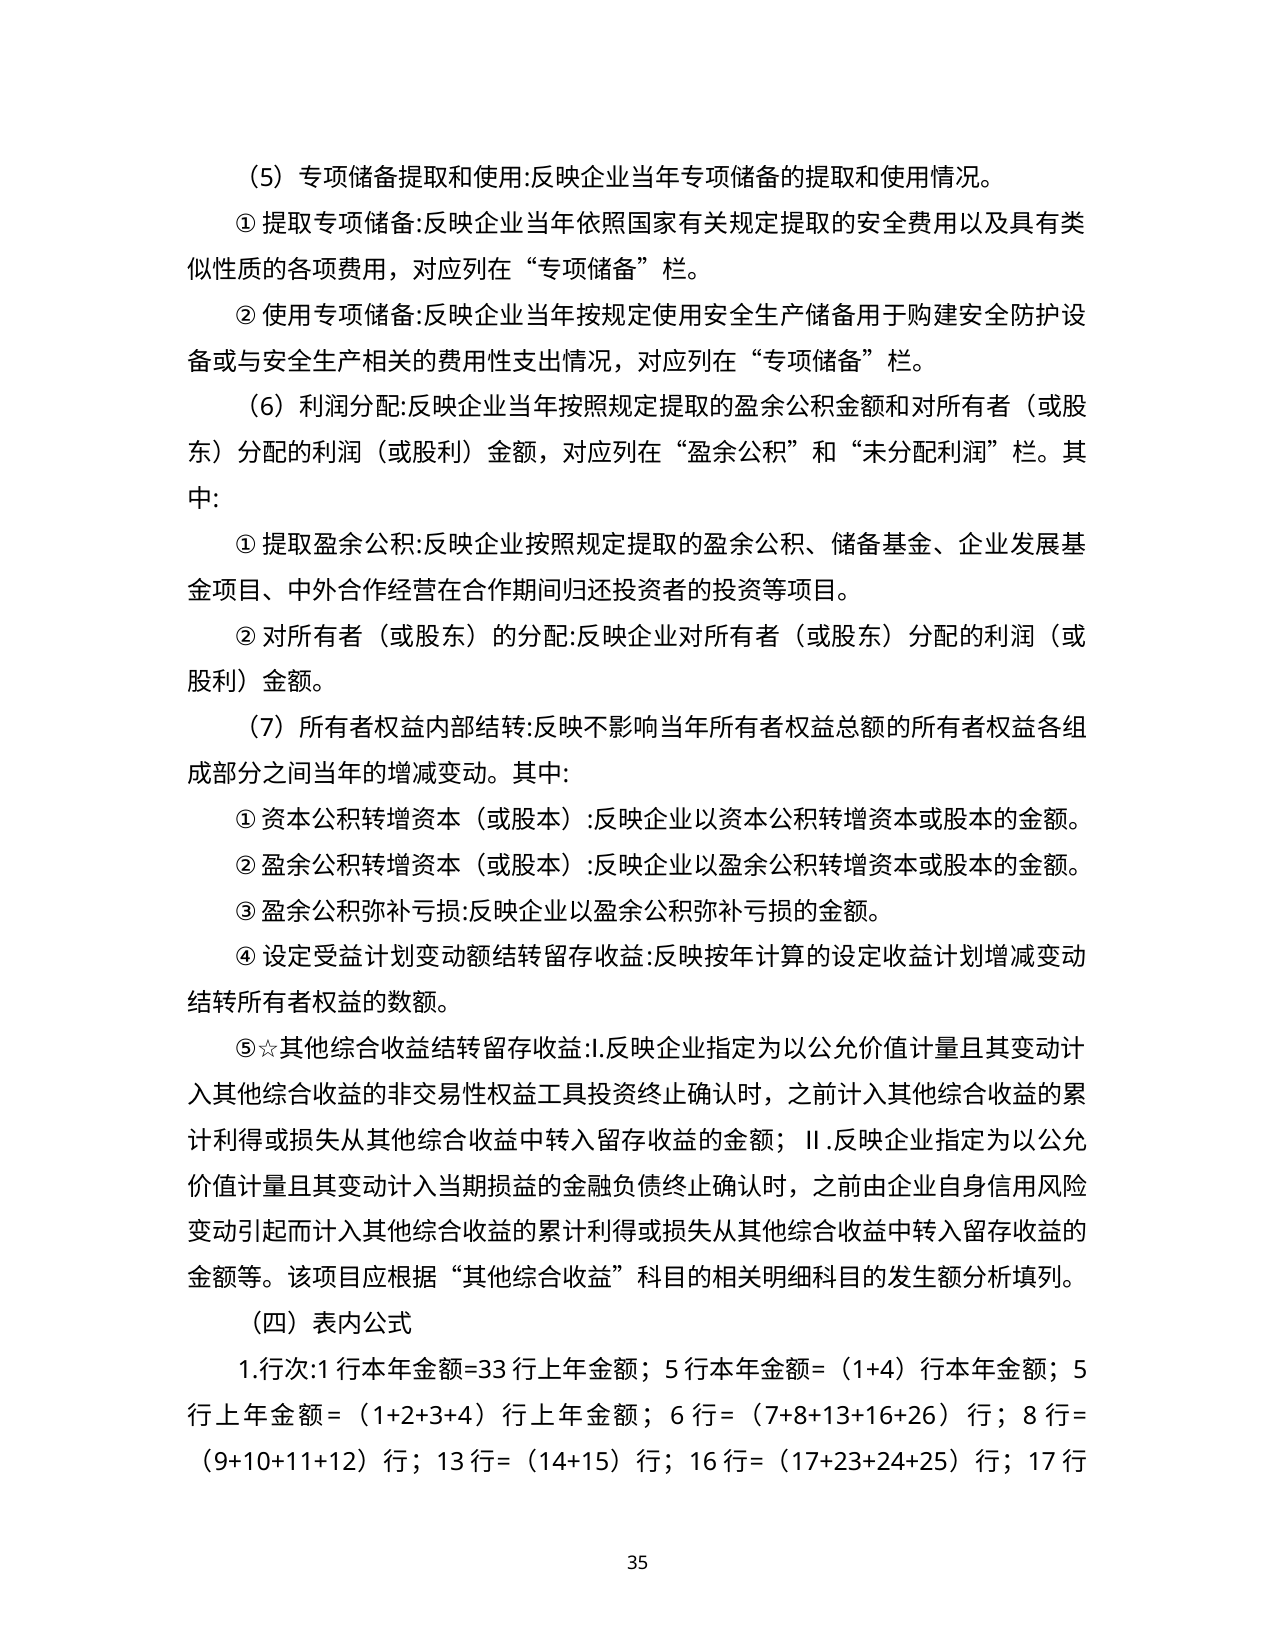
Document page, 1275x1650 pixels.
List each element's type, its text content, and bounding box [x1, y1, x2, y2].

text ②盈余公积转增资本（或股本）:反映企业以盈余公积转增资本或股本的金额。 [187, 837, 1087, 883]
text ④设定受益计划变动额结转留存收益:反映按年计算的设定收益计划增减变动结转所有者权益的数额。 [187, 929, 1087, 1021]
text （7）所有者权益内部结转:反映不影响当年所有者权益总额的所有者权益各组成部分之间当年的增减变动。其中: [187, 700, 1087, 792]
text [187, 1342, 1087, 1479]
text ①提取专项储备:反映企业当年依照国家有关规定提取的安全费用以及具有类似性质的各项费用，对应列在“专项储备”栏。 [187, 196, 1087, 287]
text ②对所有者（或股东）的分配:反映企业对所有者（或股东）分配的利润（或股利）金额。 [187, 608, 1087, 700]
text ①资本公积转增资本（或股本）:反映企业以资本公积转增资本或股本的金额。 [187, 792, 1087, 837]
text （四）表内公式 [187, 1296, 1087, 1342]
text （5）专项储备提取和使用:反映企业当年专项储备的提取和使用情况。 [187, 150, 1087, 196]
text （6）利润分配:反映企业当年按照规定提取的盈余公积金额和对所有者（或股东）分配的利润（或股利）金额，对应列在“盈余公积”和“未分配利润”栏。其中: [187, 379, 1087, 517]
text ③盈余公积弥补亏损:反映企业以盈余公积弥补亏损的金额。 [187, 883, 1087, 929]
text ①提取盈余公积:反映企业按照规定提取的盈余公积、储备基金、企业发展基金项目、中外合作经营在合作期间归还投资者的投资等项目。 [187, 517, 1087, 608]
text ⑤☆其他综合收益结转留存收益:Ⅰ.反映企业指定为以公允价值计量且其变动计入其他综合收益的非交易性权益工具投资终止确认时，之前计入其他综合收益的累计利得或损失从其他综合收益中转入留存收益的金额；Ⅱ.反映企业指定为以公允价值计量且其变动计入当期损益的金融负债终止确认时，之前由企业自身信用风险变动引起而计入其他综合收益的累计利得或损失从其他综合收益中转入留存收益的金额等。该项目应根据“其他综合收益”科目的相关明细科目的发生额分析填列。 [187, 1021, 1087, 1296]
text ②使用专项储备:反映企业当年按规定使用安全生产储备用于购建安全防护设备或与安全生产相关的费用性支出情况，对应列在“专项储备”栏。 [187, 287, 1087, 379]
